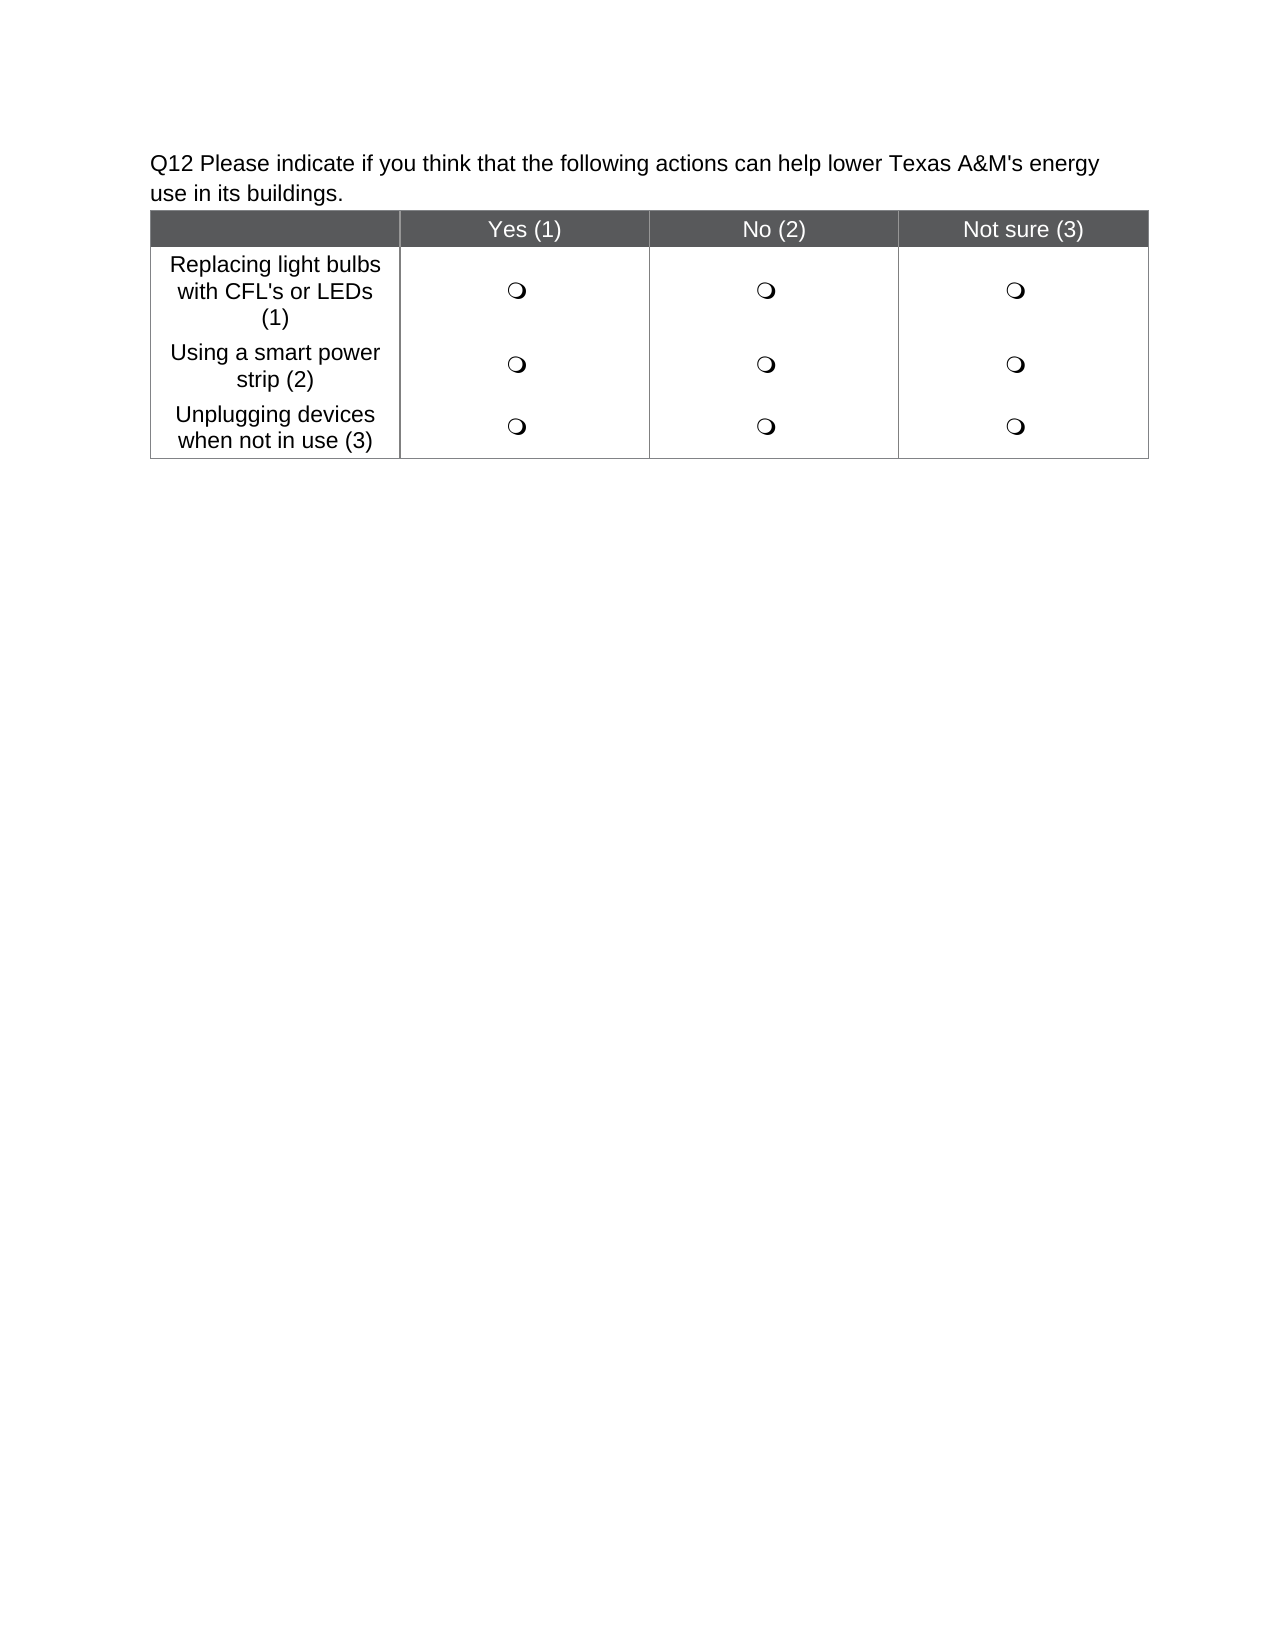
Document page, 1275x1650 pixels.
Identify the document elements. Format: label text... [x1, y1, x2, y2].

table_cell [899, 396, 1148, 458]
table_header Not sure (3) [899, 211, 1148, 247]
table_header [151, 211, 399, 247]
table_cell [650, 396, 898, 458]
table_cell [899, 335, 1148, 396]
table_cell [401, 396, 649, 458]
table_cell [401, 247, 649, 335]
table_cell Using a smart power strip (2) [151, 335, 399, 396]
table_header Yes (1) [401, 211, 649, 247]
table_cell [401, 335, 649, 396]
text Q12 Please indicate if you think that the following actions can help lower Texas A&M's energy use in its buildings. [150, 150, 1125, 207]
table_cell [650, 247, 898, 335]
table_cell [899, 247, 1148, 335]
table_cell [650, 335, 898, 396]
table_cell Replacing light bulbs with CFL's or LEDs (1) [151, 247, 399, 335]
table_cell Unplugging devices when not in use (3) [151, 396, 399, 458]
table_header No (2) [650, 211, 898, 247]
